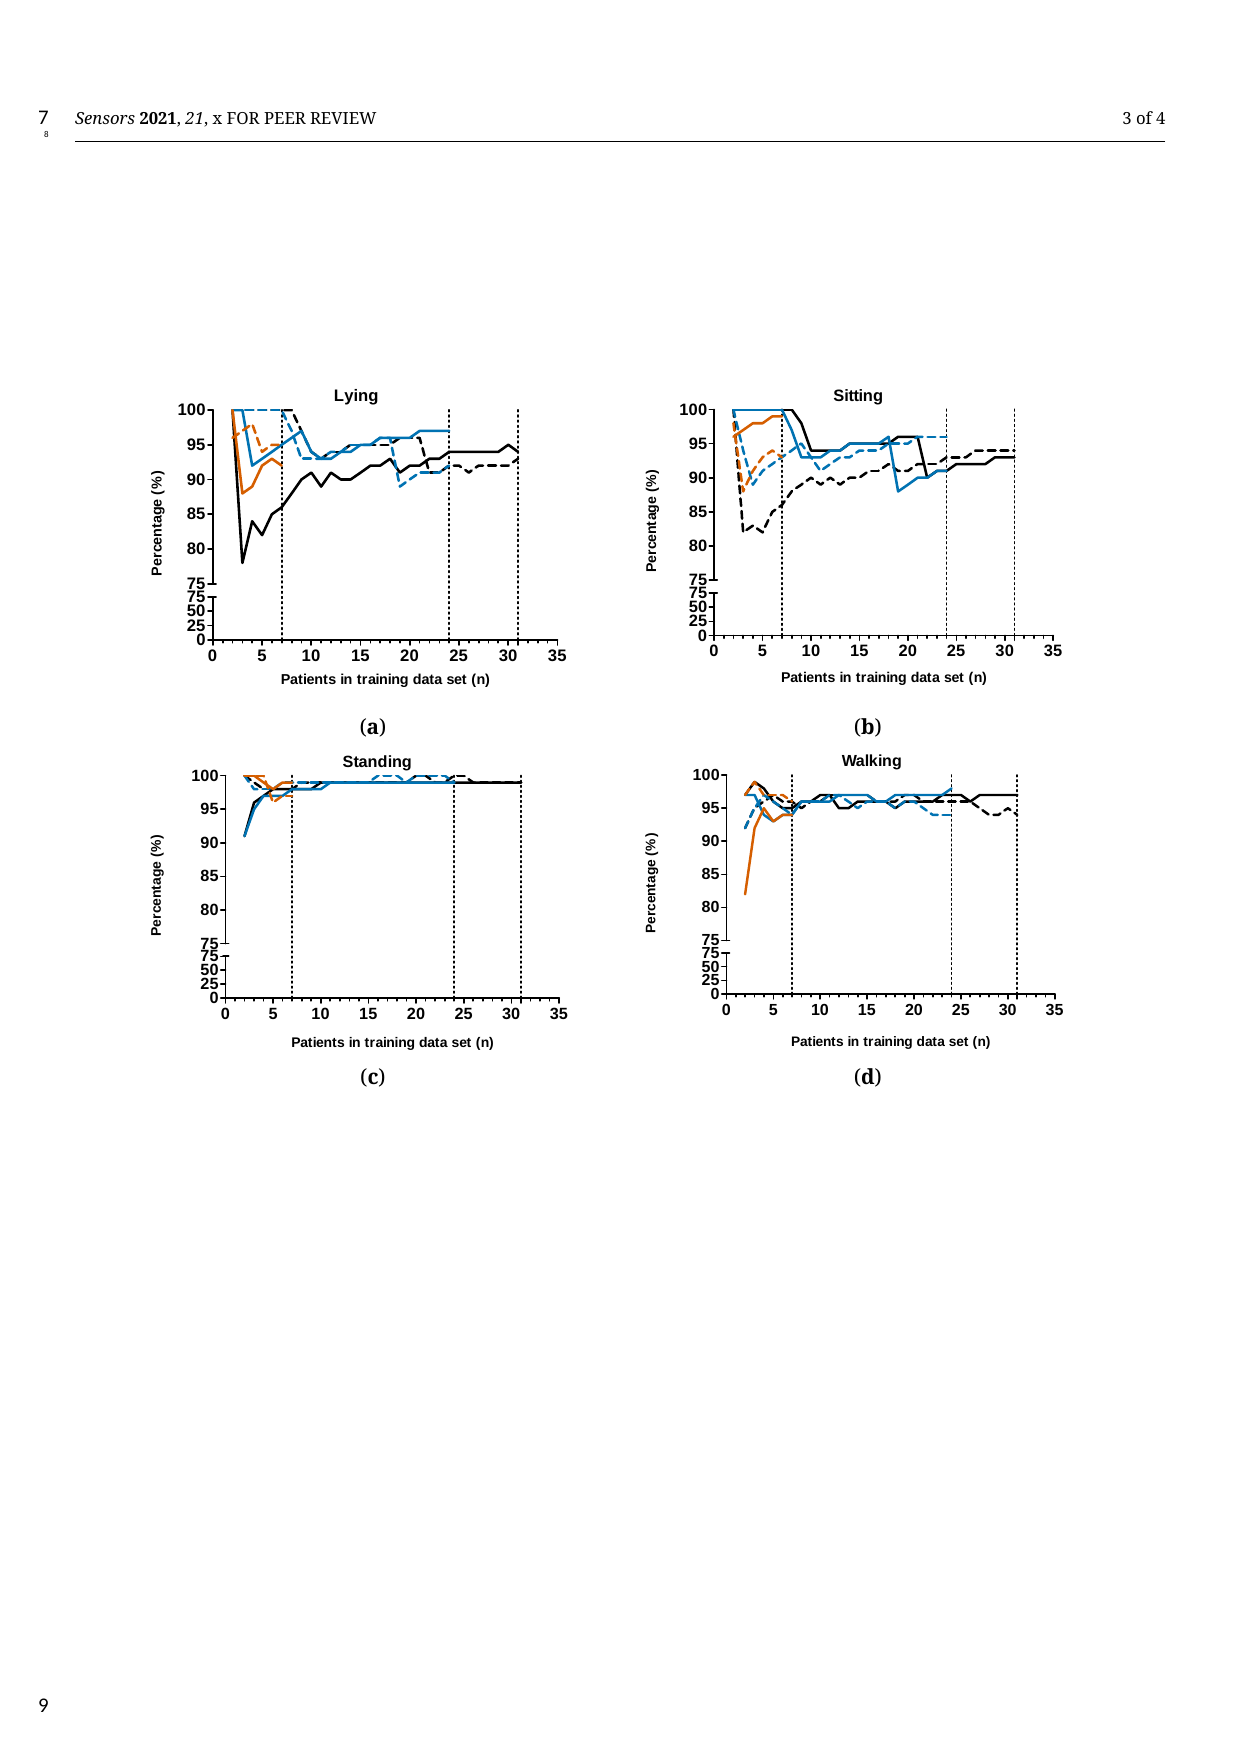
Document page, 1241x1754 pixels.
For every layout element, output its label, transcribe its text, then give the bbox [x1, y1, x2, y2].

table_header [620, 374, 1115, 712]
table_cell (d) [620, 1063, 1115, 1091]
table_cell (c) [125, 1063, 620, 1091]
table_header [125, 374, 620, 712]
table_cell (a) [125, 712, 620, 741]
table_cell [125, 741, 620, 1062]
table_cell (b) [620, 712, 1115, 741]
table_cell [620, 741, 1115, 1062]
